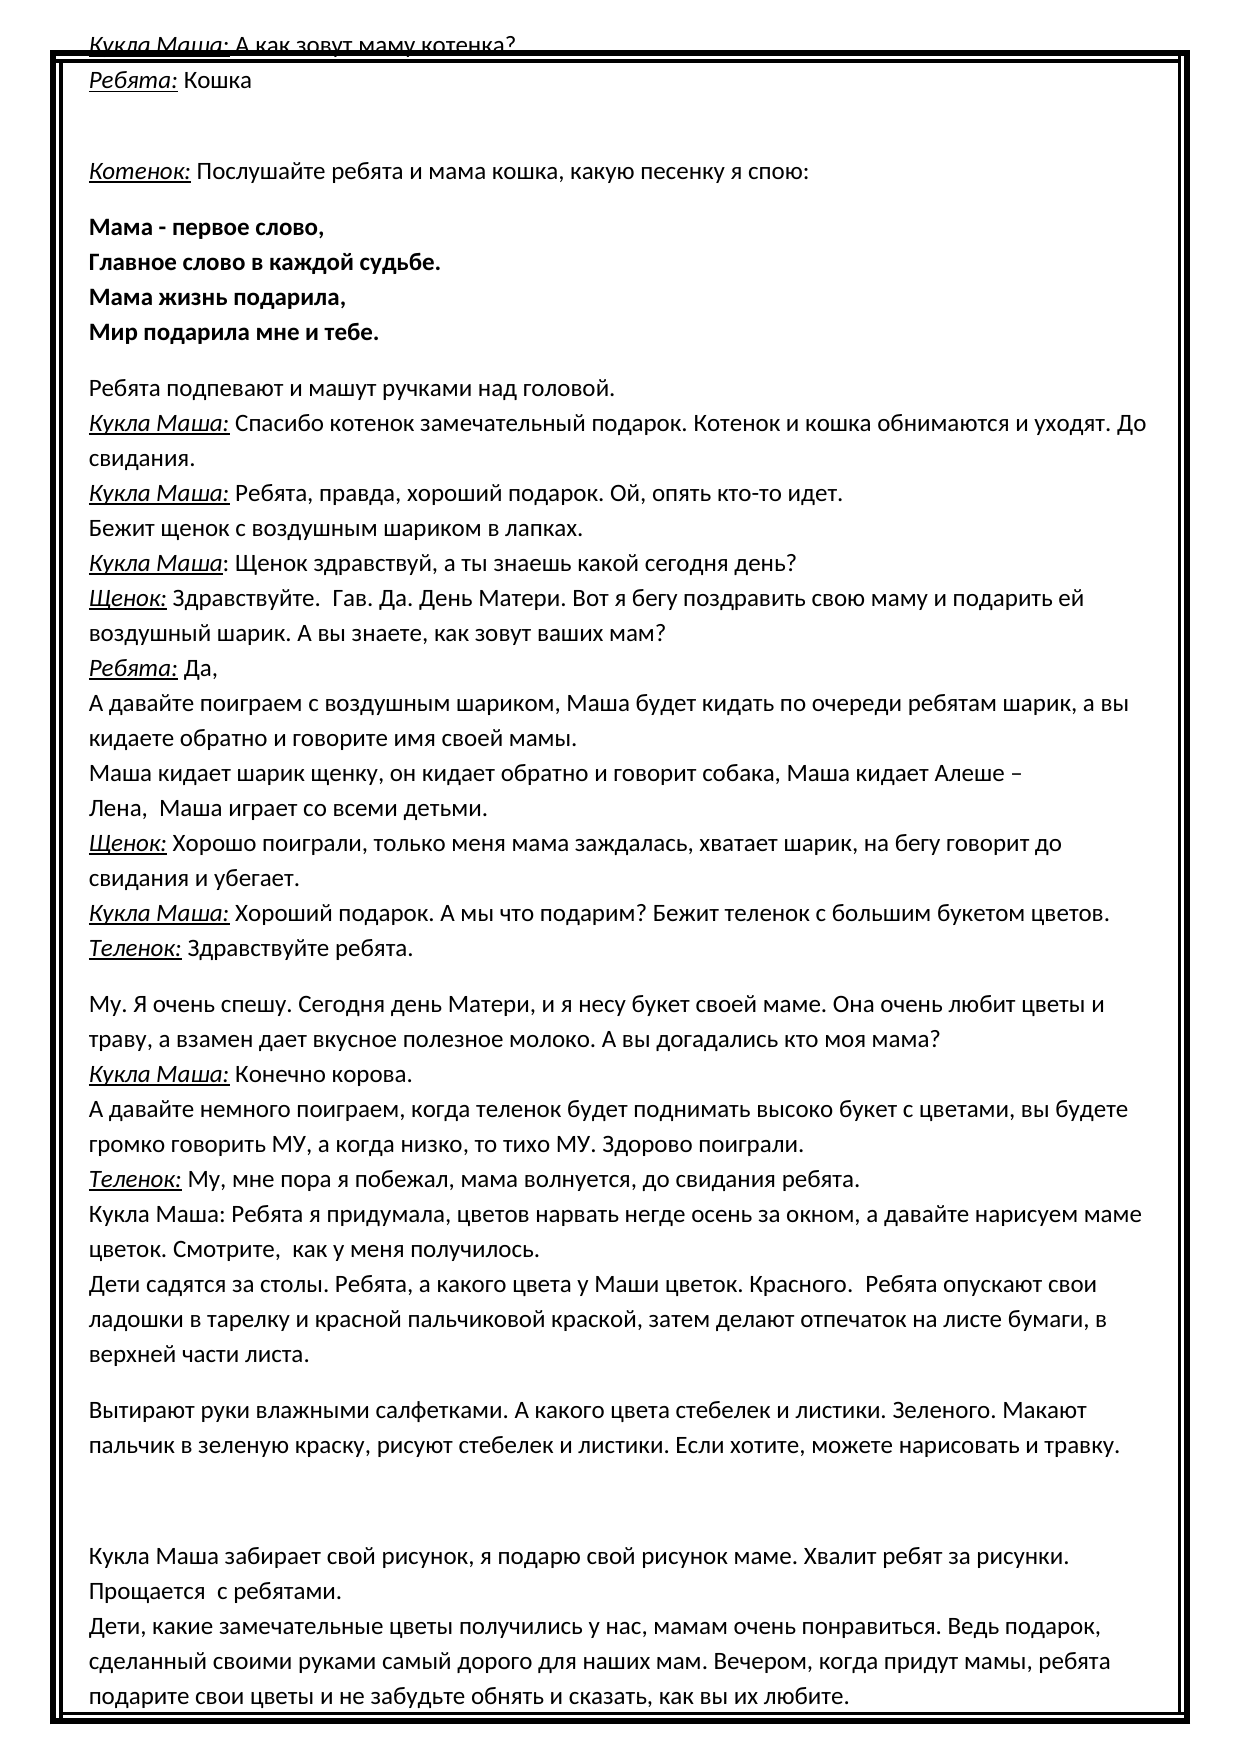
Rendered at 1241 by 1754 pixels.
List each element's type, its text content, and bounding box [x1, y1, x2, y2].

text Му. Я очень спешу. Сегодня день Матери, и я несу букет своей маме. Она очень любит цветы и траву, а взамен дает вкусное полезное молоко. А вы догадались кто моя мама? Кукла Маша: Конечно корова. А давайте немного поиграем, когда теленок будет поднимать высоко букет с цветами, вы будете громко говорить МУ, а когда низко, то тихо МУ. Здорово поиграли. Теленок: Му, мне пора я побежал, мама волнуется, до свидания ребята. Кукла Маша: Ребята я придумала, цветов нарвать негде осень за окном, а давайте нарисуем маме цветок. Смотрите, как у меня получилось. Дети садятся за столы. Ребята, а какого цвета у Маши цветок. Красного. Ребята опускают свои ладошки в тарелку и красной пальчиковой краской, затем делают отпечаток на листе бумаги, в верхней части листа. [88, 988, 1152, 1368]
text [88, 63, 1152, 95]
text Мама - первое слово, Главное слово в каждой судьбе. Мама жизнь подарила, Мир подарила мне и тебе. [88, 211, 1152, 347]
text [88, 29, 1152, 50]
text Кукла Маша забирает свой рисунок, я подарю свой рисунок маме. Хвалит ребят за рисунки. Прощается с ребятами. Дети, какие замечательные цветы получились у нас, мамам очень понравиться. Ведь подарок, сделанный своими руками самый дорого для наших мам. Вечером, когда придут мамы, ребята подарите свои цветы и не забудьте обнять и сказать, как вы их любите. [88, 1540, 1152, 1711]
text Вытирают руки влажными салфетками. А какого цвета стебелек и листики. Зеленого. Макают пальчик в зеленую краску, рисуют стебелек и листики. Если хотите, можете нарисовать и травку. [88, 1394, 1152, 1459]
text Котенок: Послушайте ребята и мама кошка, какую песенку я спою: [88, 120, 1152, 186]
text Ребята подпевают и машут ручками над головой. Кукла Маша: Спасибо котенок замечательный подарок. Котенок и кошка обнимаются и уходят. До свидания. Кукла Маша: Ребята, правда, хороший подарок. Ой, опять кто-то идет. Бежит щенок с воздушным шариком в лапках. Кукла Маша: Щенок здравствуй, а ты знаешь какой сегодня день? Щенок: Здравствуйте. Гав. Да. День Матери. Вот я бегу поздравить свою маму и подарить ей воздушный шарик. А вы знаете, как зовут ваших мам? Ребята: Да, А давайте поиграем с воздушным шариком, Маша будет кидать по очереди ребятам шарик, а вы кидаете обратно и говорите имя своей мамы. Маша кидает шарик щенку, он кидает обратно и говорит собака, Маша кидает Алеше – Лена, Маша играет со всеми детьми. Щенок: Хорошо поиграли, только меня мама заждалась, хватает шарик, на бегу говорит до свидания и убегает. Кукла Маша: Хороший подарок. А мы что подарим? Бежит теленок с большим букетом цветов. Теленок: Здравствуйте ребята. [88, 372, 1152, 963]
